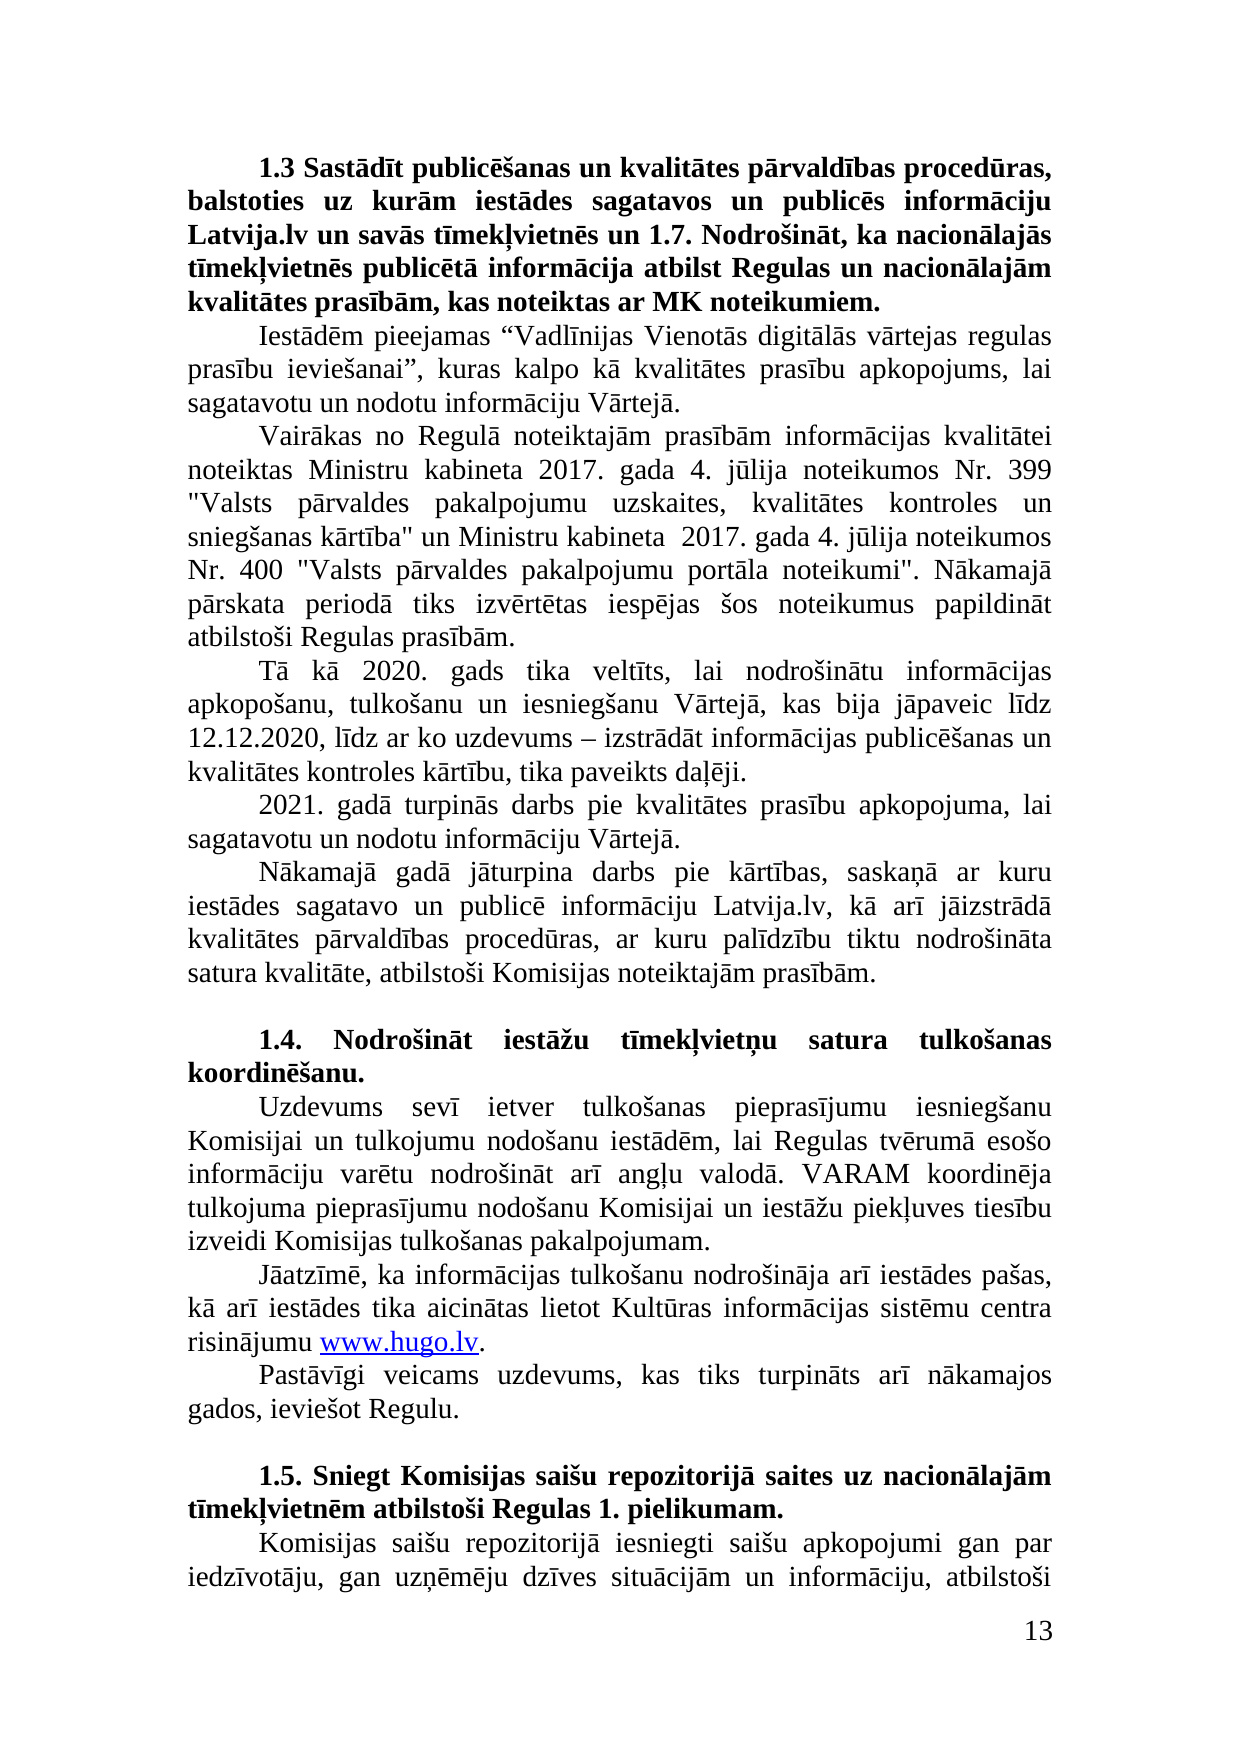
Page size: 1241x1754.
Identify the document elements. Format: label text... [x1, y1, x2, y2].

text Jāatzīmē, ka informācijas tulkošanu nodrošināja arī iestādes pašas, kā arī iestādes tika aicinātas lietot Kultūras informācijas sistēmu centra risinājumu www.hugo.lv. [187, 1257, 1053, 1357]
text Pastāvīgi veicams uzdevums, kas tiks turpināts arī nākamajos gados, ieviešot Regulu. [187, 1357, 1053, 1424]
text 1.3 Sastādīt publicēšanas un kvalitātes pārvaldības procedūras, balstoties uz kurām iestādes sagatavos un publicēs informāciju Latvija.lv un savās tīmekļvietnēs un 1.7. Nodrošināt, ka nacionālajās tīmekļvietnēs publicētā informācija atbilst Regulas un nacionālajām kvalitātes prasībām, kas noteiktas ar MK noteikumiem. [187, 150, 1053, 318]
text Nākamajā gadā jāturpina darbs pie kārtības, saskaņā ar kuru iestādes sagatavo un publicē informāciju Latvija.lv, kā arī jāizstrādā kvalitātes pārvaldības procedūras, ar kuru palīdzību tiktu nodrošināta satura kvalitāte, atbilstoši Komisijas noteiktajām prasībām. [187, 854, 1053, 988]
text 2021. gadā turpinās darbs pie kvalitātes prasību apkopojuma, lai sagatavotu un nodotu informāciju Vārtejā. [187, 787, 1053, 854]
text Iestādēm pieejamas “Vadlīnijas Vienotās digitālās vārtejas regulas prasību ieviešanai”, kuras kalpo kā kvalitātes prasību apkopojums, lai sagatavotu un nodotu informāciju Vārtejā. [187, 318, 1053, 418]
text Tā kā 2020. gads tika veltīts, lai nodrošinātu informācijas apkopošanu, tulkošanu un iesniegšanu Vārtejā, kas bija jāpaveic līdz 12.12.2020, līdz ar ko uzdevums – izstrādāt informācijas publicēšanas un kvalitātes kontroles kārtību, tika paveikts daļēji. [187, 653, 1053, 787]
text Vairākas no Regulā noteiktajām prasībām informācijas kvalitātei noteiktas Ministru kabineta 2017. gada 4. jūlija noteikumos Nr. 399 "Valsts pārvaldes pakalpojumu uzskaites, kvalitātes kontroles un sniegšanas kārtība" un Ministru kabineta 2017. gada 4. jūlija noteikumos Nr. 400 "Valsts pārvaldes pakalpojumu portāla noteikumi". Nākamajā pārskata periodā tiks izvērtētas iespējas šos noteikumus papildināt atbilstoši Regulas prasībām. [187, 418, 1053, 653]
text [187, 1525, 1053, 1592]
text 1.5. Sniegt Komisijas saišu repozitorijā saites uz nacionālajām tīmekļvietnēm atbilstoši Regulas 1. pielikumam. [187, 1458, 1053, 1525]
text Uzdevums sevī ietver tulkošanas pieprasījumu iesniegšanu Komisijai un tulkojumu nodošanu iestādēm, lai Regulas tvērumā esošo informāciju varētu nodrošināt arī angļu valodā. VARAM koordinēja tulkojuma pieprasījumu nodošanu Komisijai un iestāžu piekļuves tiesību izveidi Komisijas tulkošanas pakalpojumam. [187, 1089, 1053, 1257]
text 1.4. Nodrošināt iestāžu tīmekļvietņu satura tulkošanas koordinēšanu. [187, 1022, 1053, 1089]
